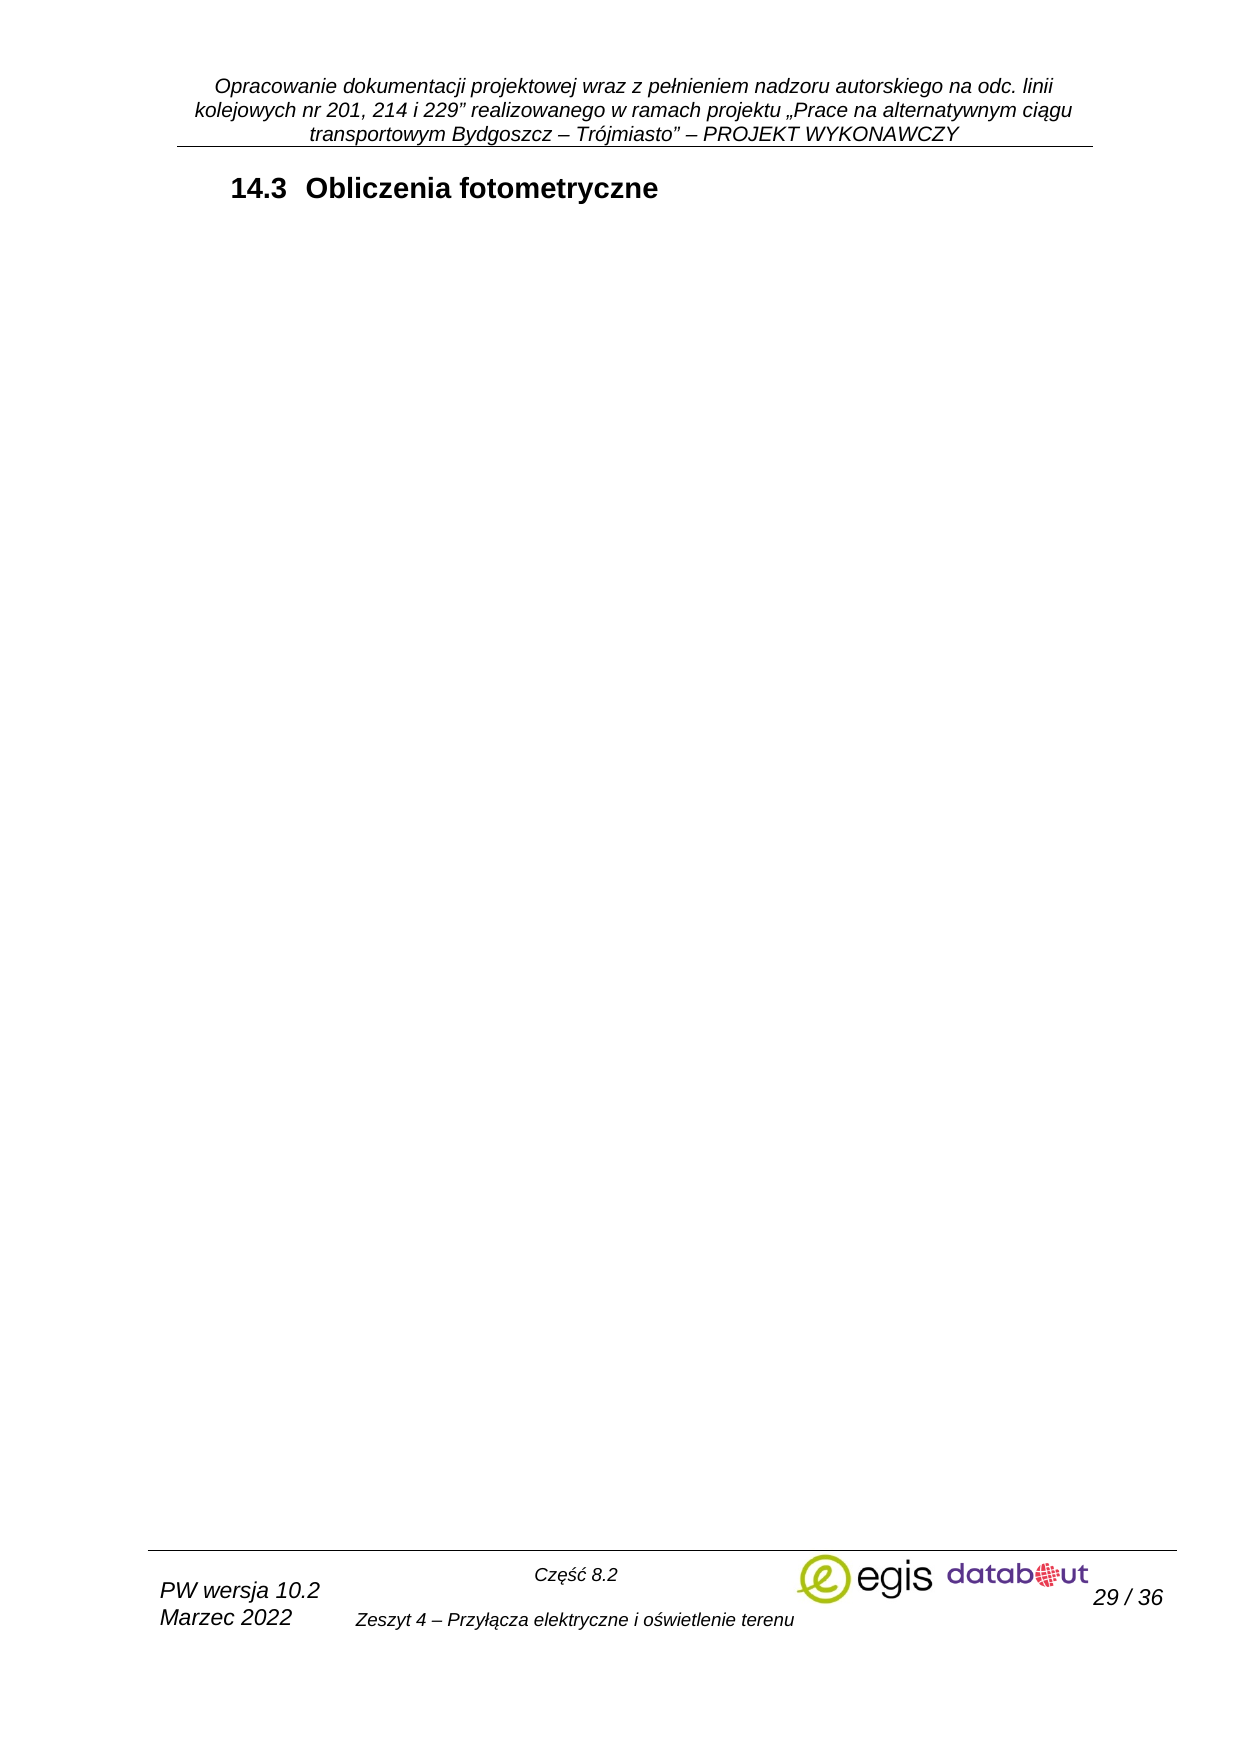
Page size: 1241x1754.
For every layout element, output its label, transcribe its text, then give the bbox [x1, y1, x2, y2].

picture [787, 1551, 1102, 1610]
subtitle Obliczenia fotometryczne [230, 171, 1092, 204]
